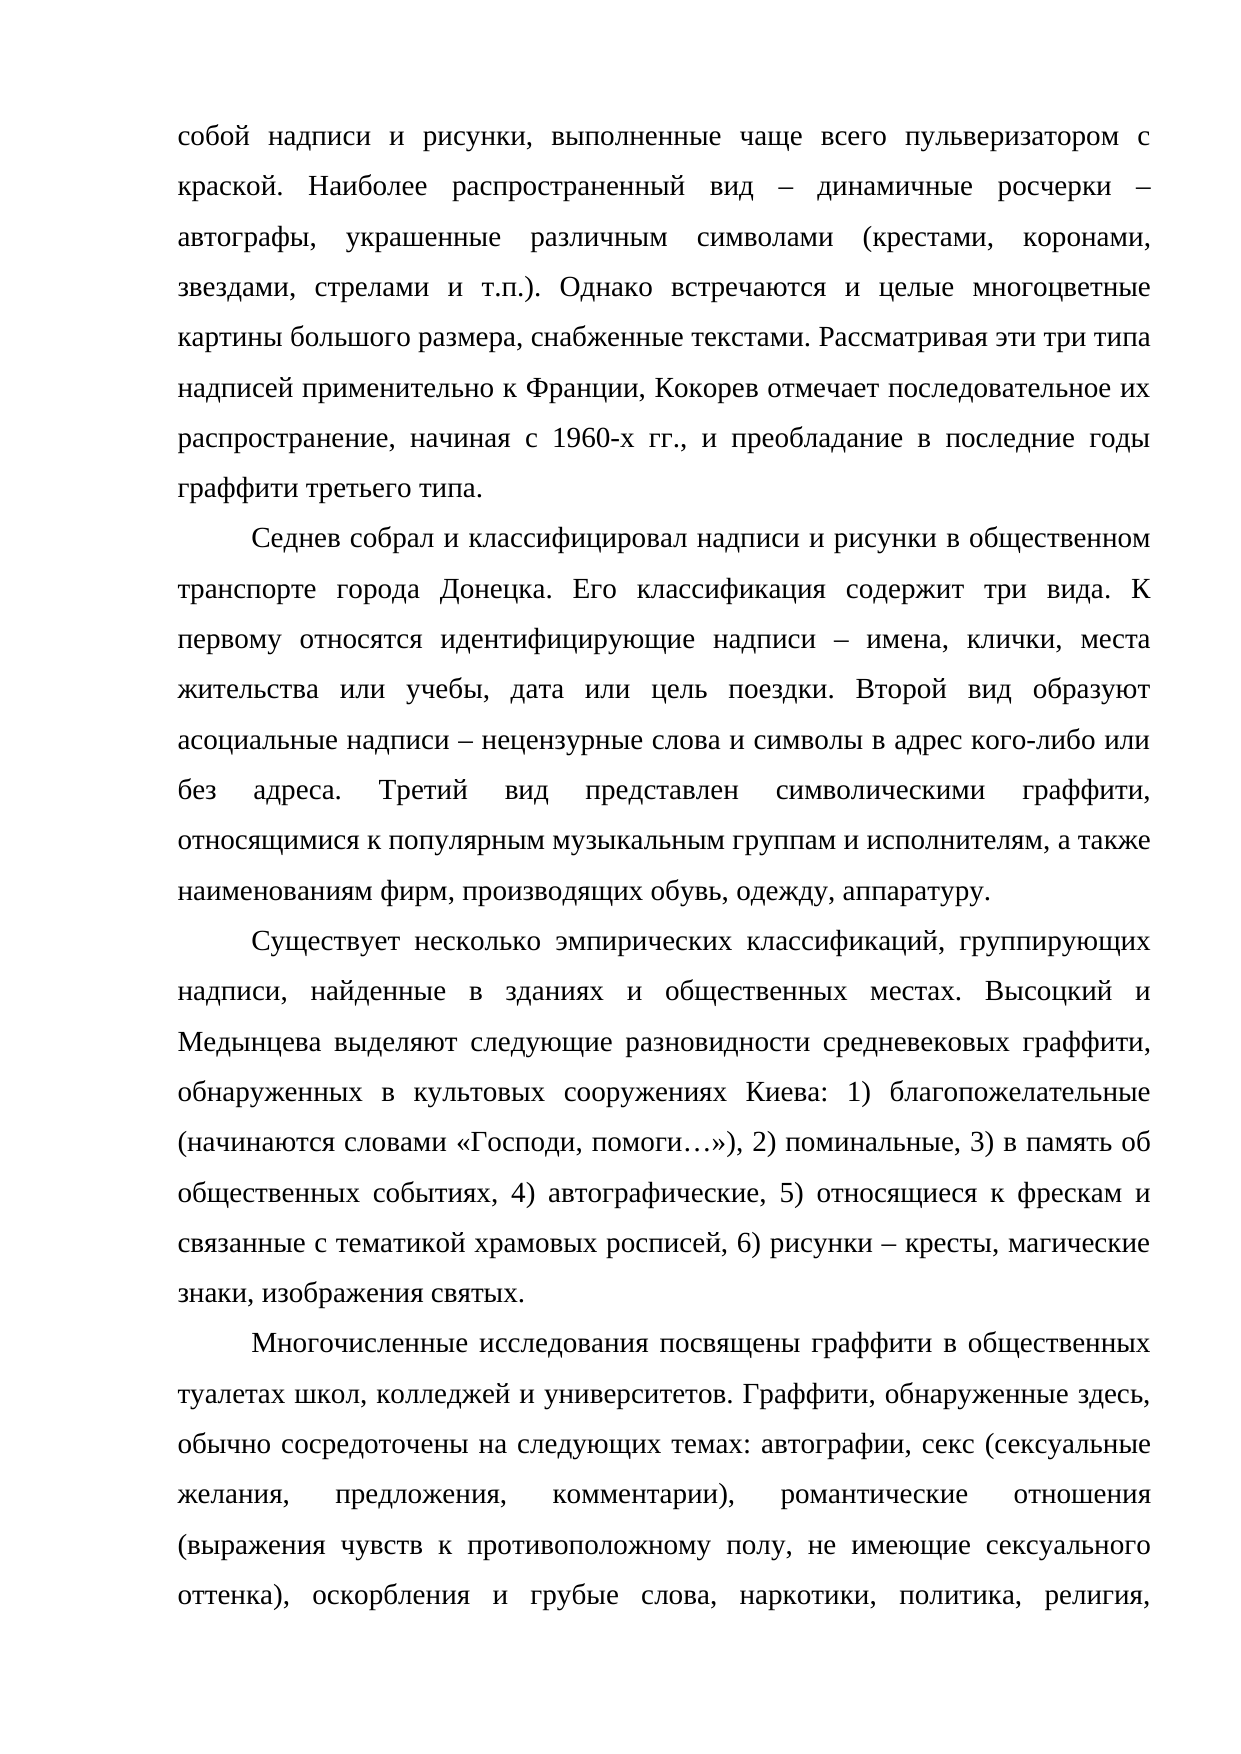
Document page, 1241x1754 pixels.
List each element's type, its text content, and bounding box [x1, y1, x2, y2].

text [177, 1326, 1152, 1611]
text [177, 118, 1152, 504]
text Седнев собрал и классифицировал надписи и рисунки в общественном транспорте города Донецка. Его классификация содержит три вида. К первому относятся идентифицирующие надписи – имена, клички, места жительства или учебы, дата или цель поездки. Второй вид образуют асоциальные надписи – нецензурные слова и символы в адрес кого-либо или без адреса. Третий вид представлен символическими граффити, относящимися к популярным музыкальным группам и исполнителям, а также наименованиям фирм, производящих обувь, одежду, аппаратуру. [177, 521, 1152, 906]
text Существует несколько эмпирических классификаций, группирующих надписи, найденные в зданиях и общественных местах. Высоцкий и Медынцева выделяют следующие разновидности средневековых граффити, обнаруженных в культовых сооружениях Киева: 1) благопожелательные (начинаются словами «Господи, помоги…»), 2) поминальные, 3) в память об общественных событиях, 4) автографические, 5) относящиеся к фрескам и связанные с тематикой храмовых росписей, 6) рисунки – кресты, магические знаки, изображения святых. [177, 923, 1152, 1309]
